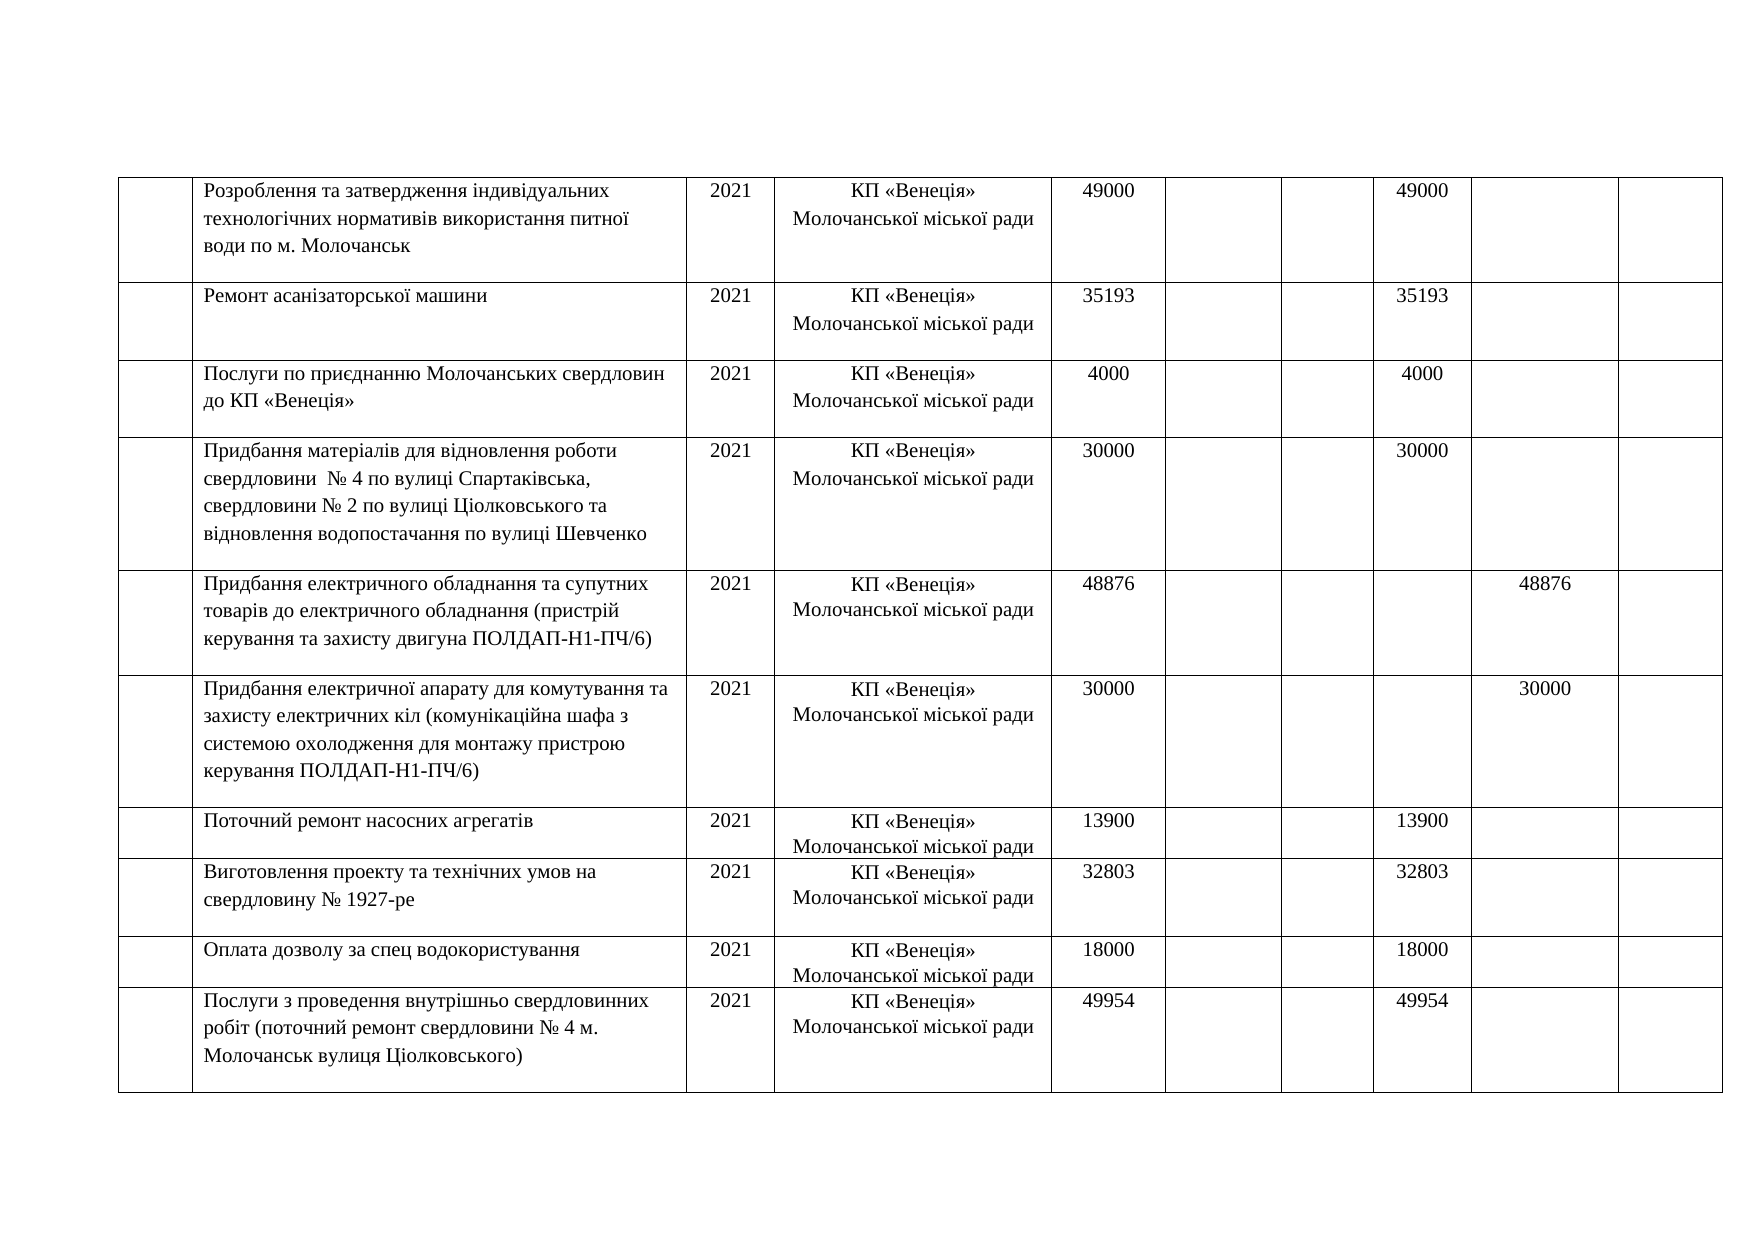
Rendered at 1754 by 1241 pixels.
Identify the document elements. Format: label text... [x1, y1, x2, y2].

table_cell 13900 [1052, 808, 1165, 858]
table_cell Послуги по приєднанню Молочанських свердловин до КП «Венеція» [193, 361, 686, 437]
table_cell КП «Венеція» Молочанської міської ради [775, 283, 1051, 359]
table_cell [1619, 178, 1722, 282]
table_cell 18000 [1374, 937, 1471, 987]
table_cell [1166, 571, 1281, 674]
table_cell Ремонт асанізаторської машини [193, 283, 686, 359]
table_cell [1166, 676, 1281, 807]
table_cell [1374, 571, 1471, 674]
table_cell [1472, 178, 1618, 282]
table_cell [119, 676, 192, 807]
table_cell 13900 [1374, 808, 1471, 858]
table_cell 2021 [687, 808, 774, 858]
table_cell [1619, 676, 1722, 807]
table_cell 32803 [1374, 859, 1471, 936]
table_cell [119, 438, 192, 569]
table_cell [119, 178, 192, 282]
table_cell [1374, 676, 1471, 807]
table_cell [119, 571, 192, 674]
table_cell [1472, 937, 1618, 987]
table_cell [1282, 859, 1373, 936]
table_cell КП «Венеція» Молочанської міської ради [775, 676, 1051, 807]
table_cell [1619, 808, 1722, 858]
table_cell 49954 [1374, 988, 1471, 1092]
table_cell Придбання електричного обладнання та супутних товарів до електричного обладнання (пристрій керування та захисту двигуна ПОЛДАП-Н1-ПЧ/6) [193, 571, 686, 674]
table_cell 35193 [1052, 283, 1165, 359]
table_cell 30000 [1052, 676, 1165, 807]
table_cell [1282, 676, 1373, 807]
table_cell [119, 808, 192, 858]
table_cell КП «Венеція» Молочанської міської ради [775, 808, 1051, 858]
table_cell [1282, 438, 1373, 569]
table_cell КП «Венеція» Молочанської міської ради [775, 859, 1051, 936]
table_cell 32803 [1052, 859, 1165, 936]
table_cell [1472, 859, 1618, 936]
table_cell [119, 988, 192, 1092]
table_cell 48876 [1052, 571, 1165, 674]
table_cell 4000 [1374, 361, 1471, 437]
table_cell 48876 [1472, 571, 1618, 674]
table_cell 2021 [687, 178, 774, 282]
table_cell 49954 [1052, 988, 1165, 1092]
table_cell 2021 [687, 676, 774, 807]
table_cell 35193 [1374, 283, 1471, 359]
table_cell КП «Венеція» Молочанської міської ради [775, 178, 1051, 282]
table_cell [1472, 283, 1618, 359]
table_cell КП «Венеція» Молочанської міської ради [775, 937, 1051, 987]
table_cell [1619, 283, 1722, 359]
table_cell 30000 [1472, 676, 1618, 807]
table_cell [119, 283, 192, 359]
table_cell [1619, 937, 1722, 987]
table_cell КП «Венеція» Молочанської міської ради [775, 571, 1051, 674]
table_cell [1166, 283, 1281, 359]
table_cell 2021 [687, 438, 774, 569]
table_cell [1282, 937, 1373, 987]
table_cell 18000 [1052, 937, 1165, 987]
table_cell [1619, 361, 1722, 437]
table_cell Придбання матеріалів для відновлення роботи свердловини № 4 по вулиці Спартаківська, свердловини № 2 по вулиці Ціолковського та відновлення водопостачання по вулиці Шевченко [193, 438, 686, 569]
table_cell 2021 [687, 361, 774, 437]
table_cell 49000 [1374, 178, 1471, 282]
table_cell Придбання електричної апарату для комутування та захисту електричних кіл (комунікаційна шафа з системою охолодження для монтажу пристрою керування ПОЛДАП-Н1-ПЧ/6) [193, 676, 686, 807]
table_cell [775, 988, 1051, 1092]
table_cell Виготовлення проекту та технічних умов на свердловину № 1927-ре [193, 859, 686, 936]
table_cell [1472, 808, 1618, 858]
table_cell [1472, 438, 1618, 569]
table_cell [1166, 937, 1281, 987]
table_cell [1619, 571, 1722, 674]
table_cell 2021 [687, 988, 774, 1092]
table_cell 2021 [687, 859, 774, 936]
table_cell [1619, 859, 1722, 936]
table_cell 30000 [1052, 438, 1165, 569]
table_cell [1282, 988, 1373, 1092]
table_cell 2021 [687, 283, 774, 359]
table_cell 2021 [687, 937, 774, 987]
table_cell [1166, 438, 1281, 569]
table_cell КП «Венеція» Молочанської міської ради [775, 438, 1051, 569]
table_cell Послуги з проведення внутрішньо свердловинних робіт (поточний ремонт свердловини № . Молочанськ вулиця Ціолковського) [193, 988, 686, 1092]
table_cell 49000 [1052, 178, 1165, 282]
table_cell [1282, 178, 1373, 282]
table_cell [1166, 178, 1281, 282]
table_cell [1166, 988, 1281, 1092]
table_cell [1619, 438, 1722, 569]
table_cell [1166, 361, 1281, 437]
table_cell [1282, 571, 1373, 674]
table_cell [119, 361, 192, 437]
table_cell [1282, 808, 1373, 858]
table_cell [119, 937, 192, 987]
table_cell [1282, 361, 1373, 437]
table_cell 4000 [1052, 361, 1165, 437]
table_cell [1619, 988, 1722, 1092]
table_cell [1472, 988, 1618, 1092]
table_cell [1166, 859, 1281, 936]
table_cell [1282, 283, 1373, 359]
table_cell [1472, 361, 1618, 437]
table_cell Розроблення та затвердження індивідуальних технологічних нормативів використання питної води по м. Молочанськ [193, 178, 686, 282]
table_cell Оплата дозволу за спец водокористування [193, 937, 686, 987]
table_cell КП «Венеція» Молочанської міської ради [775, 361, 1051, 437]
table_cell [1166, 808, 1281, 858]
table_cell Поточний ремонт насосних агрегатів [193, 808, 686, 858]
table_cell [119, 859, 192, 936]
table_cell 2021 [687, 571, 774, 674]
table_cell 30000 [1374, 438, 1471, 569]
